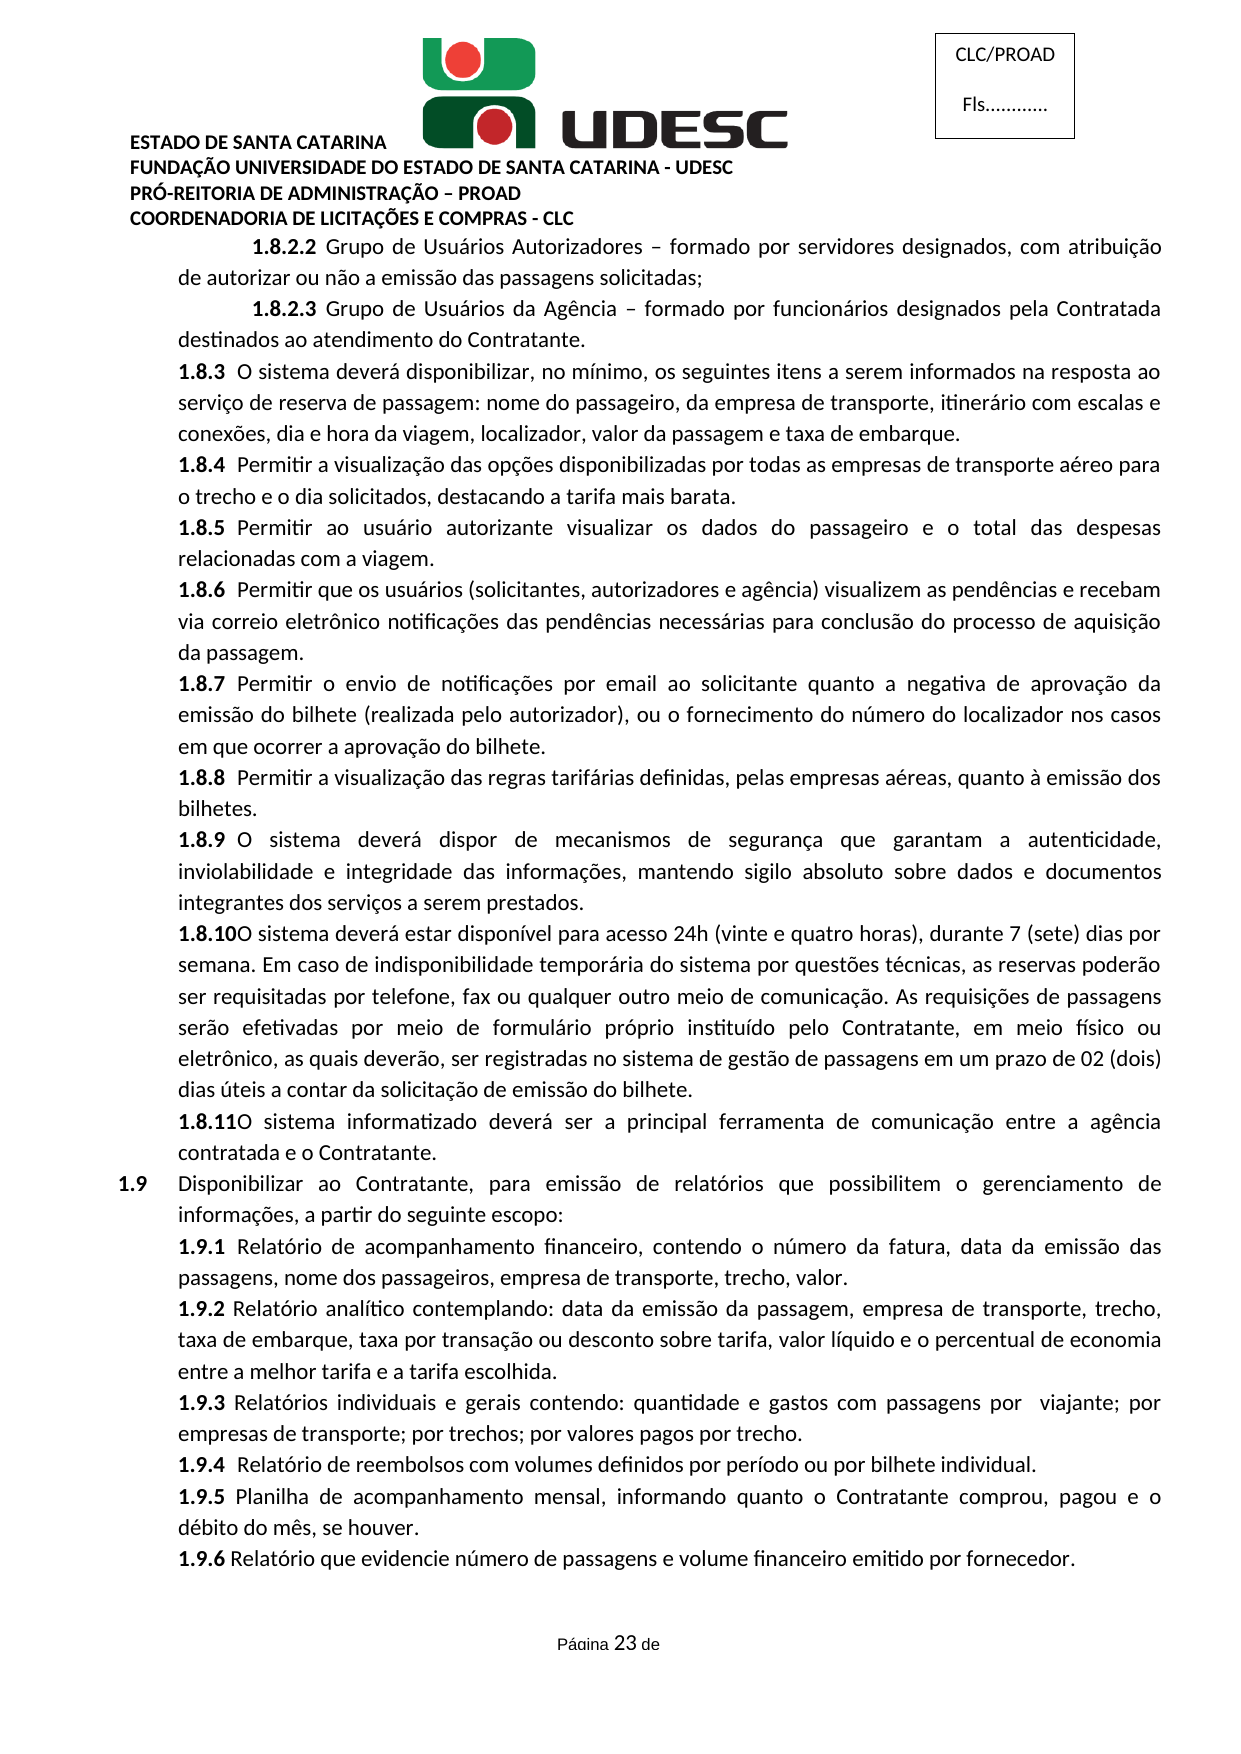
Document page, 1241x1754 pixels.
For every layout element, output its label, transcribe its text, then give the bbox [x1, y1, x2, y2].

list Relatório de acompanhamento financeiro, contendo o número da fatura, data da emissão das passagens, nome dos passageiros, empresa de transporte, trecho, valor. [178, 1229, 1163, 1292]
list O sistema informatizado deverá ser a principal ferramenta de comunicação entre a agência contratada e o Contratante. [178, 1104, 1163, 1167]
list 1.9.5 Planilha de acompanhamento mensal, informando quanto o Contratante comprou, pagou e o débito do mês, se houver. [178, 1479, 1163, 1542]
list Permitir ao usuário autorizante visualizar os dados do passageiro e o total das despesas relacionadas com a viagem. [178, 510, 1163, 573]
picture [422, 38, 789, 149]
list Relatório de reembolsos com volumes definidos por período ou por bilhete individual. [178, 1448, 1163, 1479]
list O sistema deverá dispor de mecanismos de segurança que garantam a autenticidade, inviolabilidade e integridade das informações, mantendo sigilo absoluto sobre dados e documentos integrantes dos serviços a serem prestados. [178, 823, 1163, 917]
list 1.9.6 Relatório que evidencie número de passagens e volume financeiro emitido por fornecedor. [178, 1542, 1163, 1573]
list 1.9.3 Relatórios individuais e gerais contendo: quantidade e gastos com passagens por viajante; por empresas de transporte; por trechos; por valores pagos por trecho. [178, 1385, 1163, 1448]
list O sistema deverá disponibilizar, no mínimo, os seguintes itens a serem informados na resposta ao serviço de reserva de passagem: nome do passageiro, da empresa de transporte, itinerário com escalas e conexões, dia e hora da viagem, localizador, valor da passagem e taxa de embarque. [178, 354, 1163, 448]
list O sistema deverá estar disponível para acesso 24h (vinte e quatro horas), durante 7 (sete) dias por semana. Em caso de indisponibilidade temporária do sistema por questões técnicas, as reservas poderão ser requisitadas por telefone, fax ou qualquer outro meio de comunicação. As requisições de passagens serão efetivadas por meio de formulário próprio instituído pelo Contratante, em meio físico ou eletrônico, as quais deverão, ser registradas no sistema de gestão de passagens em um prazo de 02 (dois) dias úteis a contar da solicitação de emissão do bilhete. [178, 917, 1163, 1104]
list Permitir a visualização das regras tarifárias definidas, pelas empresas aéreas, quanto à emissão dos bilhetes. [178, 760, 1163, 823]
list 1.9.2 Relatório analítico contemplando: data da emissão da passagem, empresa de transporte, trecho, taxa de embarque, taxa por transação ou desconto sobre tarifa, valor líquido e o percentual de economia entre a melhor tarifa e a tarifa escolhida. [178, 1292, 1163, 1385]
list Grupo de Usuários Autorizadores – formado por servidores designados, com atribuição de autorizar ou não a emissão das passagens solicitadas; [178, 229, 1163, 292]
list Disponibilizar ao Contratante, para emissão de relatórios que possibilitem o gerenciamento de informações, a partir do seguinte escopo: [118, 1167, 1163, 1229]
list Grupo de Usuários da Agência – formado por funcionários designados pela Contratada destinados ao atendimento do Contratante. [178, 292, 1163, 354]
list Permitir que os usuários (solicitantes, autorizadores e agência) visualizem as pendências e recebam via correio eletrônico notificações das pendências necessárias para conclusão do processo de aquisição da passagem. [178, 573, 1163, 667]
list Permitir o envio de notificações por email ao solicitante quanto a negativa de aprovação da emissão do bilhete (realizada pelo autorizador), ou o fornecimento do número do localizador nos casos em que ocorrer a aprovação do bilhete. [178, 667, 1163, 760]
list Permitir a visualização das opções disponibilizadas por todas as empresas de transporte aéreo para o trecho e o dia solicitados, destacando a tarifa mais barata. [178, 448, 1163, 510]
